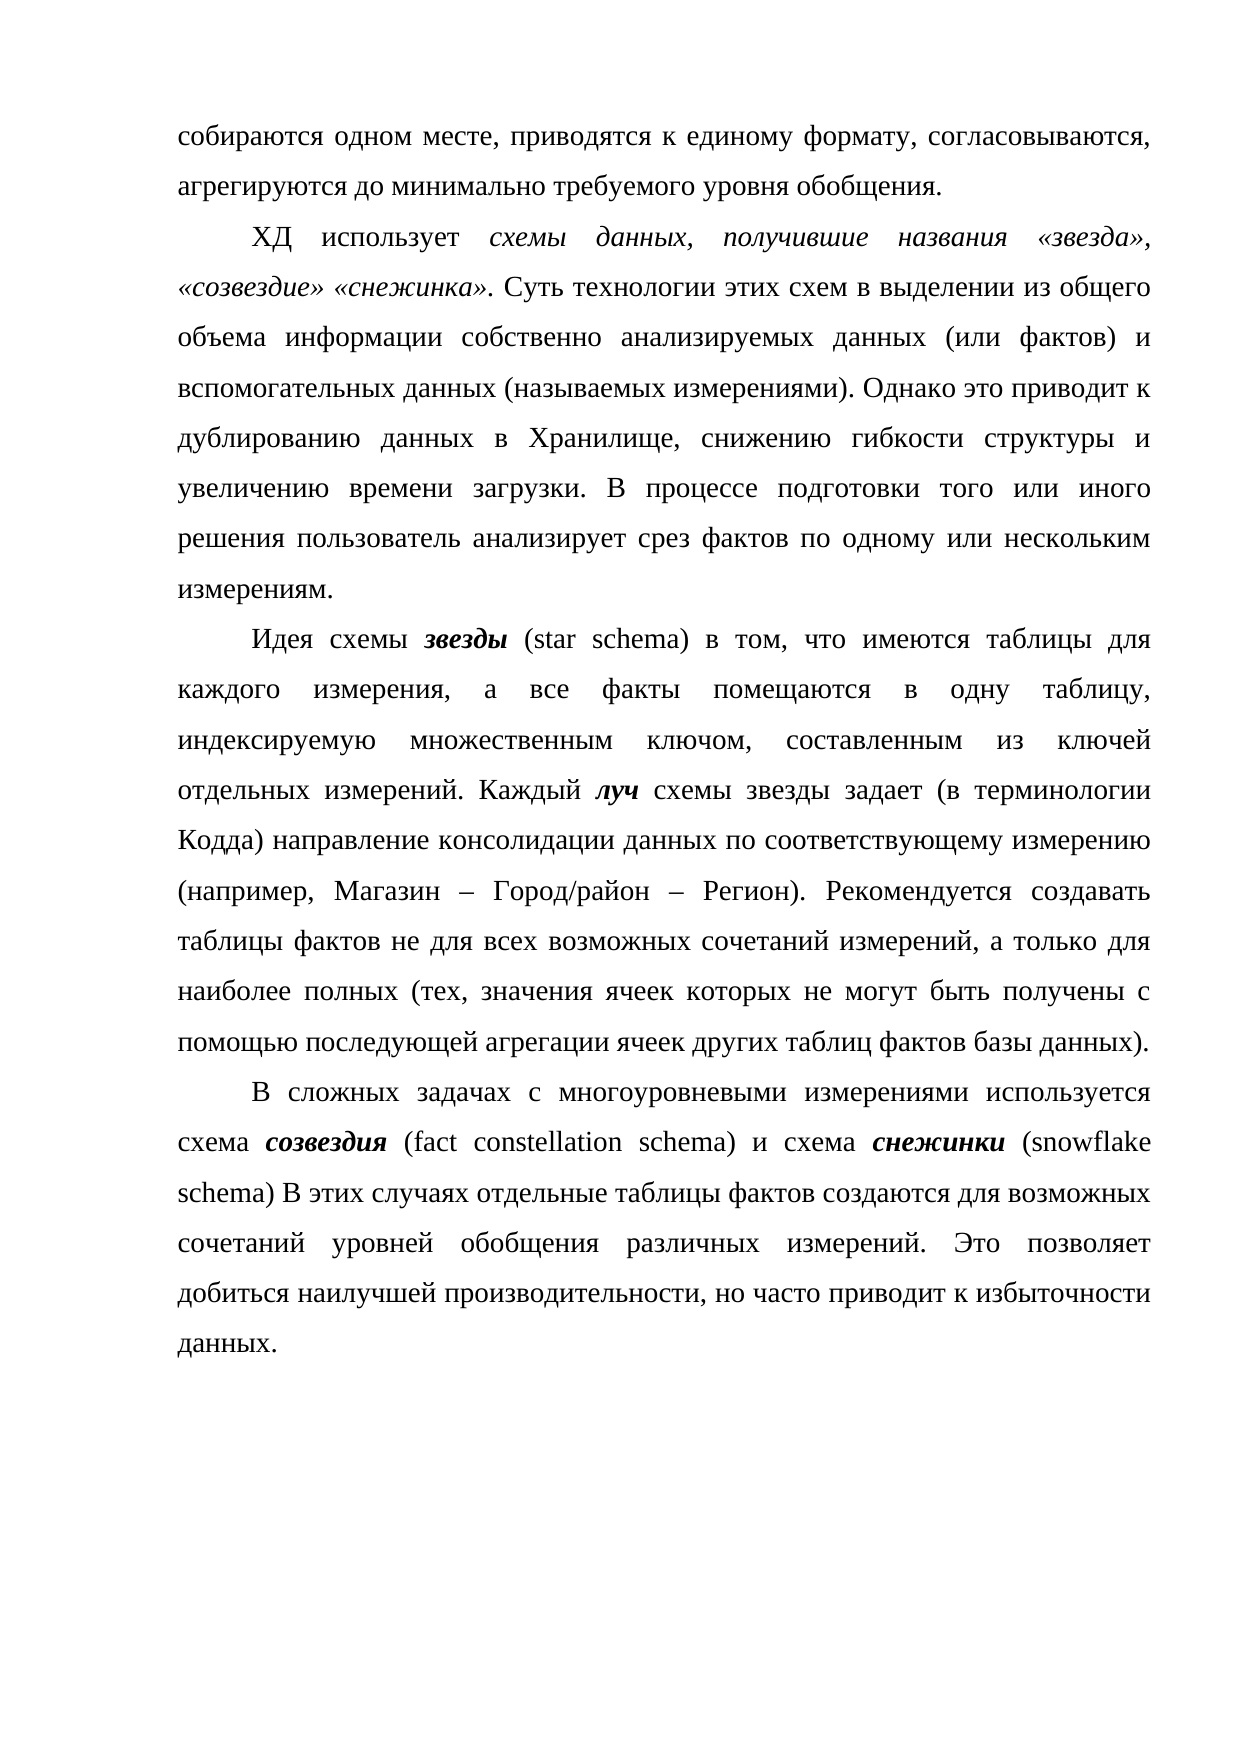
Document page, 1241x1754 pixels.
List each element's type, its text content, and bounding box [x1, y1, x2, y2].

text ХД использует схемы данных, получившие названия «звезда», «созвездие» «снежинка». Суть технологии этих схем в выделении из общего объема информации собственно анализируемых данных (или фактов) и вспомогательных данных (называемых измерениями). Однако это приводит к дублированию данных в Хранилище, снижению гибкости структуры и увеличению времени загрузки. В процессе подготовки того или иного решения пользователь анализирует срез фактов по одному или нескольким измерениям. [177, 219, 1152, 604]
text Идея схемы звезды (star schema) в том, что имеются таблицы для каждого измерения, а все факты помещаются в одну таблицу, индексируемую множественным ключом, составленным из ключей отдельных измерений. Каждый луч схемы звезды задает (в терминологии Кодда) направление консолидации данных по соответствующему измерению (например, Магазин – Город/район – Регион). Рекомендуется создавать таблицы фактов не для всех возможных сочетаний измерений, а только для наиболее полных (тех, значения ячеек которых не могут быть получены с помощью последующей агрегации ячеек других таблиц фактов базы данных). [177, 621, 1152, 1057]
text В сложных задачах с многоуровневыми измерениями используется схема созвездия (fact constellation schema) и схема снежинки (snowflake schema) В этих случаях отдельные таблицы фактов создаются для возможных сочетаний уровней обобщения различных измерений. Это позволяет добиться наилучшей производительности, но часто приводит к избыточности данных. [177, 1074, 1152, 1359]
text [177, 118, 1152, 202]
